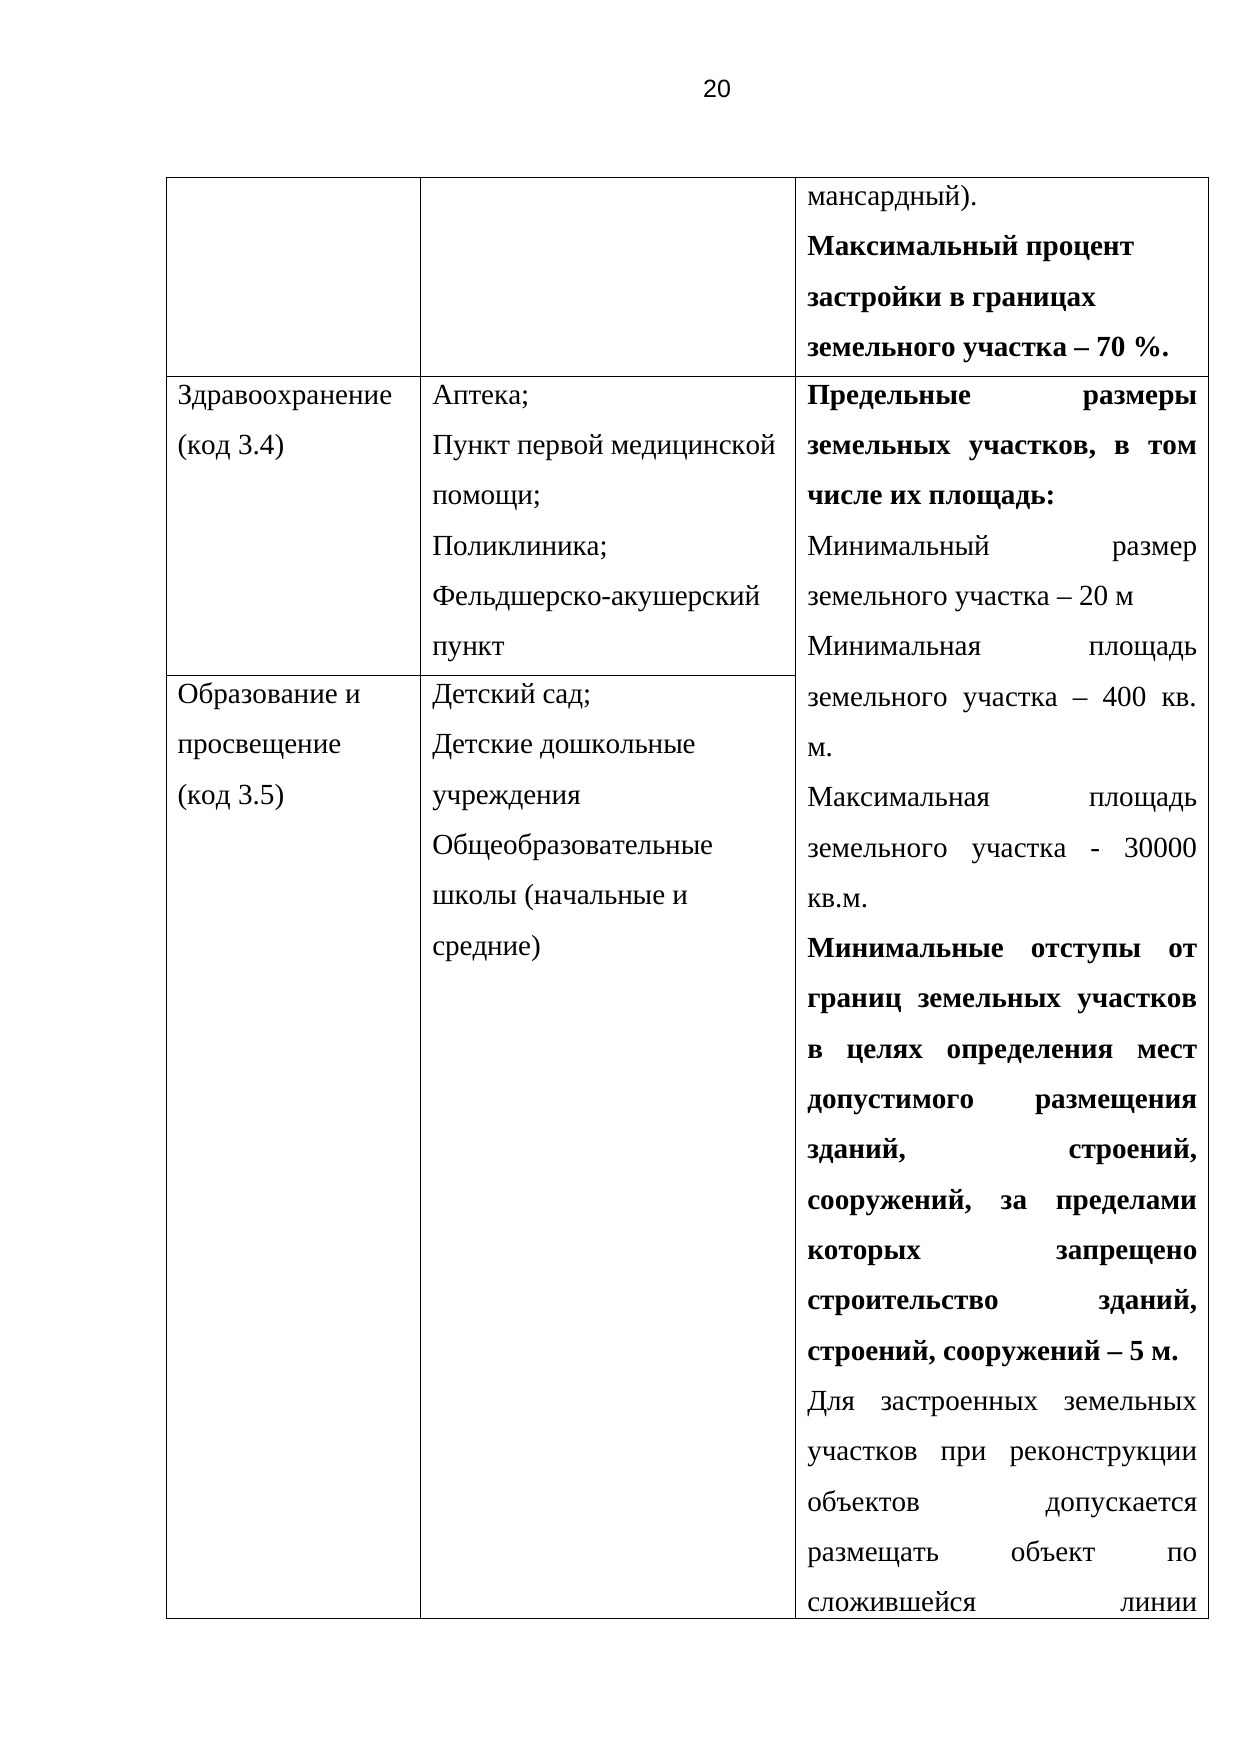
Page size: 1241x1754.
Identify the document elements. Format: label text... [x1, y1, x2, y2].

table_cell Здравоохранение (код 3.4) [167, 377, 420, 675]
table_cell Аптека; Пункт первой медицинской помощи; Поликлиника; Фельдшерско-акушерский пункт [421, 377, 795, 675]
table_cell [167, 676, 420, 1618]
table_cell Предельные размеры земельных участков, в том числе их площадь: Минимальный размер земельного участка – 20 м Минимальная площадь земельного участка – 400 кв. м. Максимальная площадь земельного участка - 30000 кв.м. Минимальные отступы от границ земельных участков в целях определения мест допустимого размещения зданий, строений, сооружений, за пределами которых запрещено строительство зданий, строений, сооружений – . Для застроенных земельных участков при реконструкции объектов допускается размещать объект по сложившейся линии застройки; Предельное количество этажей или предельная высота зданий, строений, сооружений Максимальное количество этажей – 3 эт. Максимальный процент застройки в границах земельного участка – 50 %. [796, 377, 1208, 1618]
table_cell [421, 676, 795, 1618]
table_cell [421, 178, 795, 376]
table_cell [796, 178, 1208, 376]
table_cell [167, 178, 420, 376]
